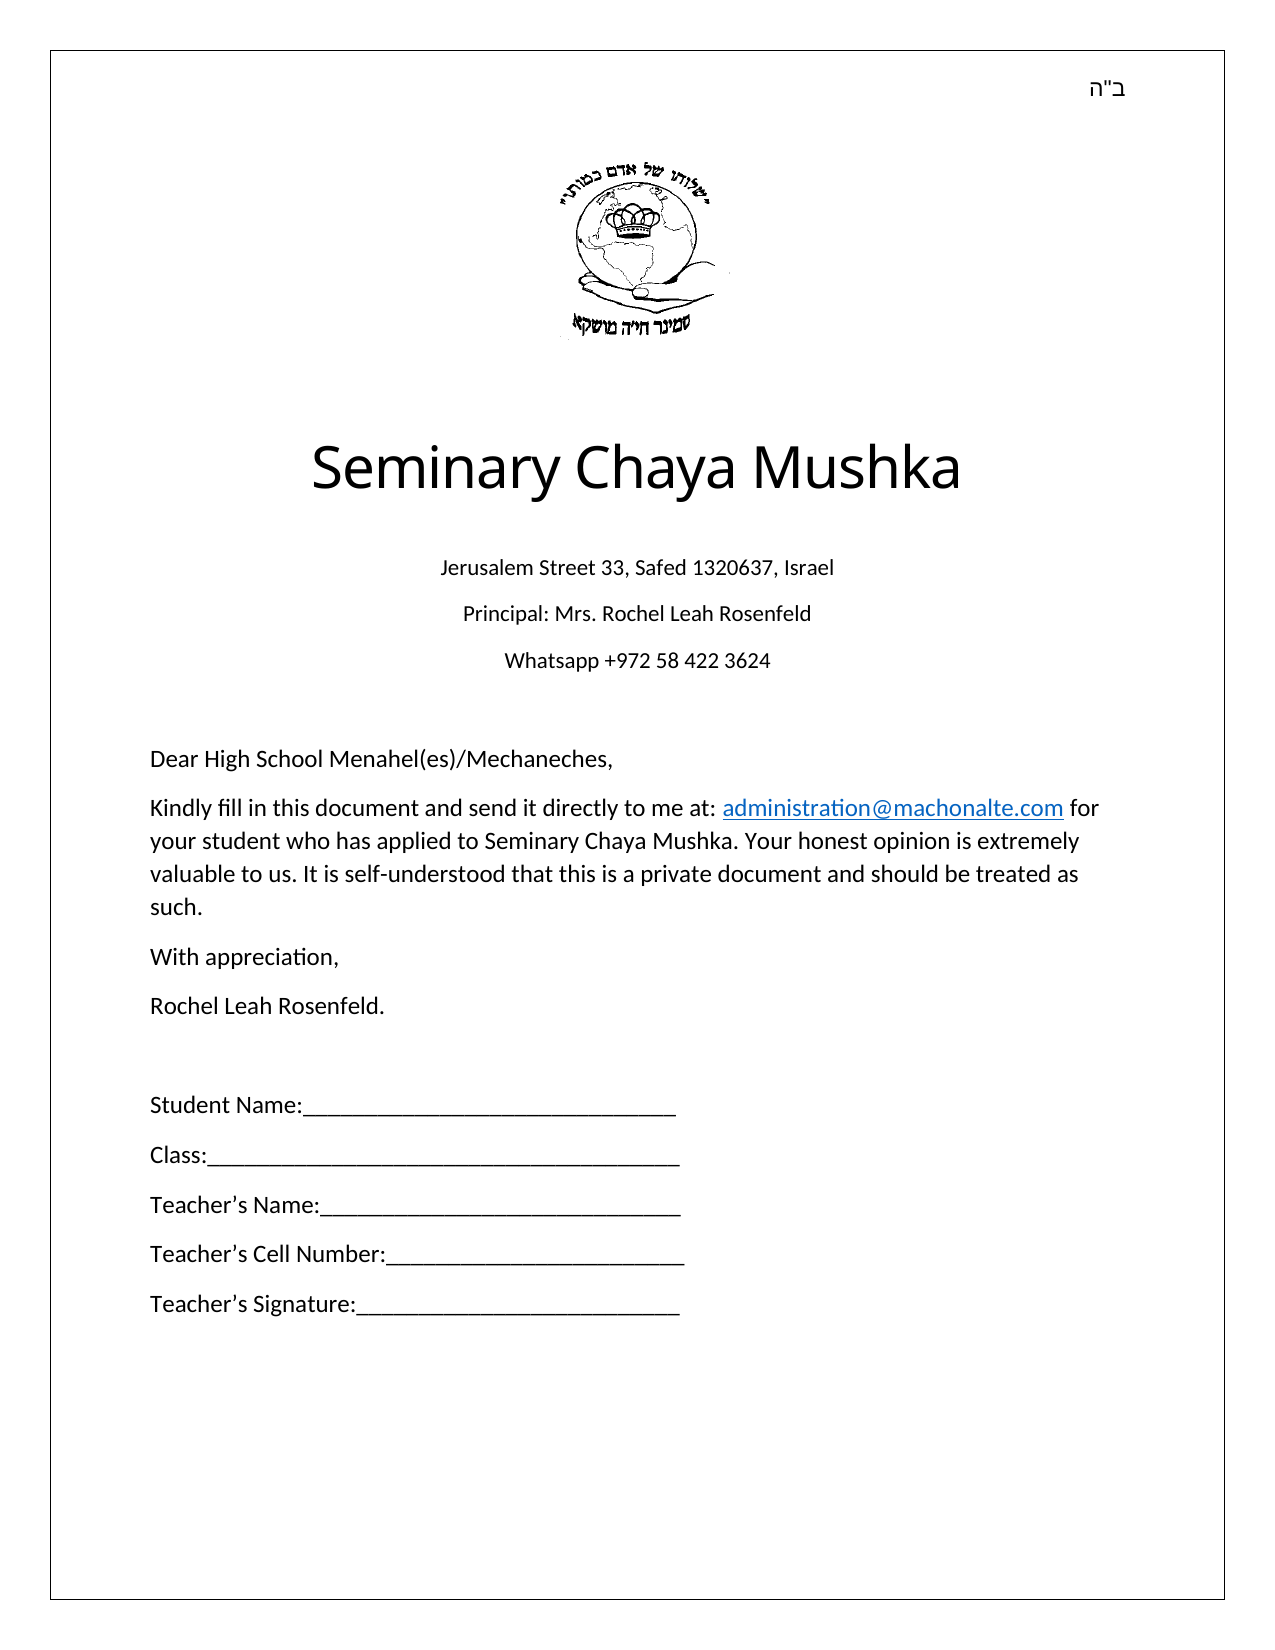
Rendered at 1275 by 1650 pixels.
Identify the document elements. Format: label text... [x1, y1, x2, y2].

text Kindly fill in this document and send it directly to me at: administration@machonalte.com for your student who has applied to Seminary Chaya Mushka. Your honest opinion is extremely valuable to us. It is self-understood that this is a private document and should be treated as such. [150, 792, 1125, 922]
text With appreciation, [150, 941, 1125, 971]
text Teacher’s Cell Number:________________________ [150, 1238, 1125, 1269]
text Teacher’s Name:_____________________________ [150, 1189, 1125, 1219]
text Whatsapp +972 58 422 3624 [150, 646, 1125, 674]
text Student Name:______________________________ [150, 1089, 1125, 1120]
text Dear High School Menahel(es)/Mechaneches, [150, 743, 1125, 773]
text Teacher’s Signature:__________________________ [150, 1288, 1125, 1318]
text Principal: Mrs. Rochel Leah Rosenfeld [150, 599, 1125, 628]
title Seminary Chaya Mushka [150, 426, 1125, 506]
text Class:______________________________________ [150, 1139, 1125, 1170]
text Rochel Leah Rosenfeld. [150, 990, 1125, 1021]
text Jerusalem Street 33, Safed 1320637, Israel [150, 553, 1125, 581]
picture [543, 150, 732, 347]
